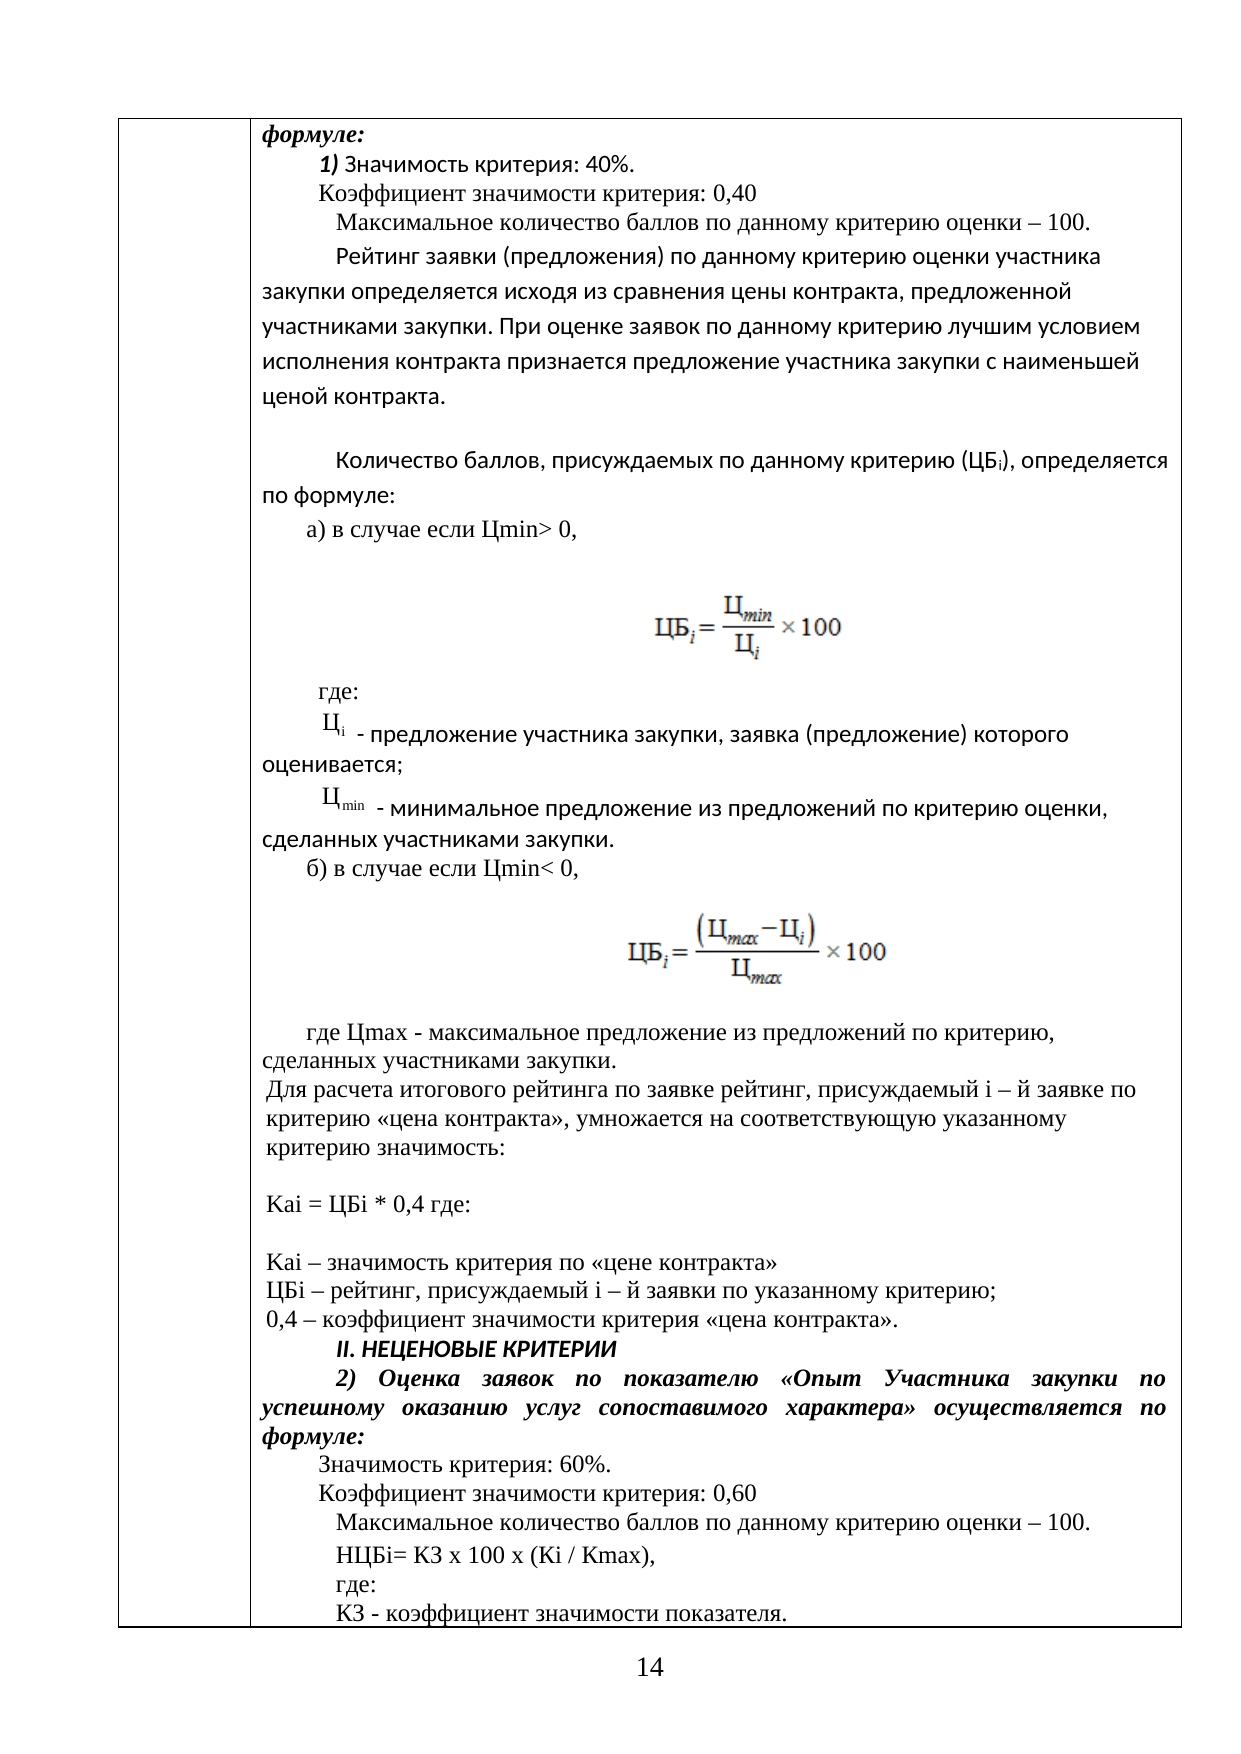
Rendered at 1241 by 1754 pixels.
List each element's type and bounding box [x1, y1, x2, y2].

table_cell [119, 119, 250, 1626]
table_cell [251, 119, 1181, 1626]
picture [605, 882, 901, 1017]
picture [635, 571, 853, 677]
